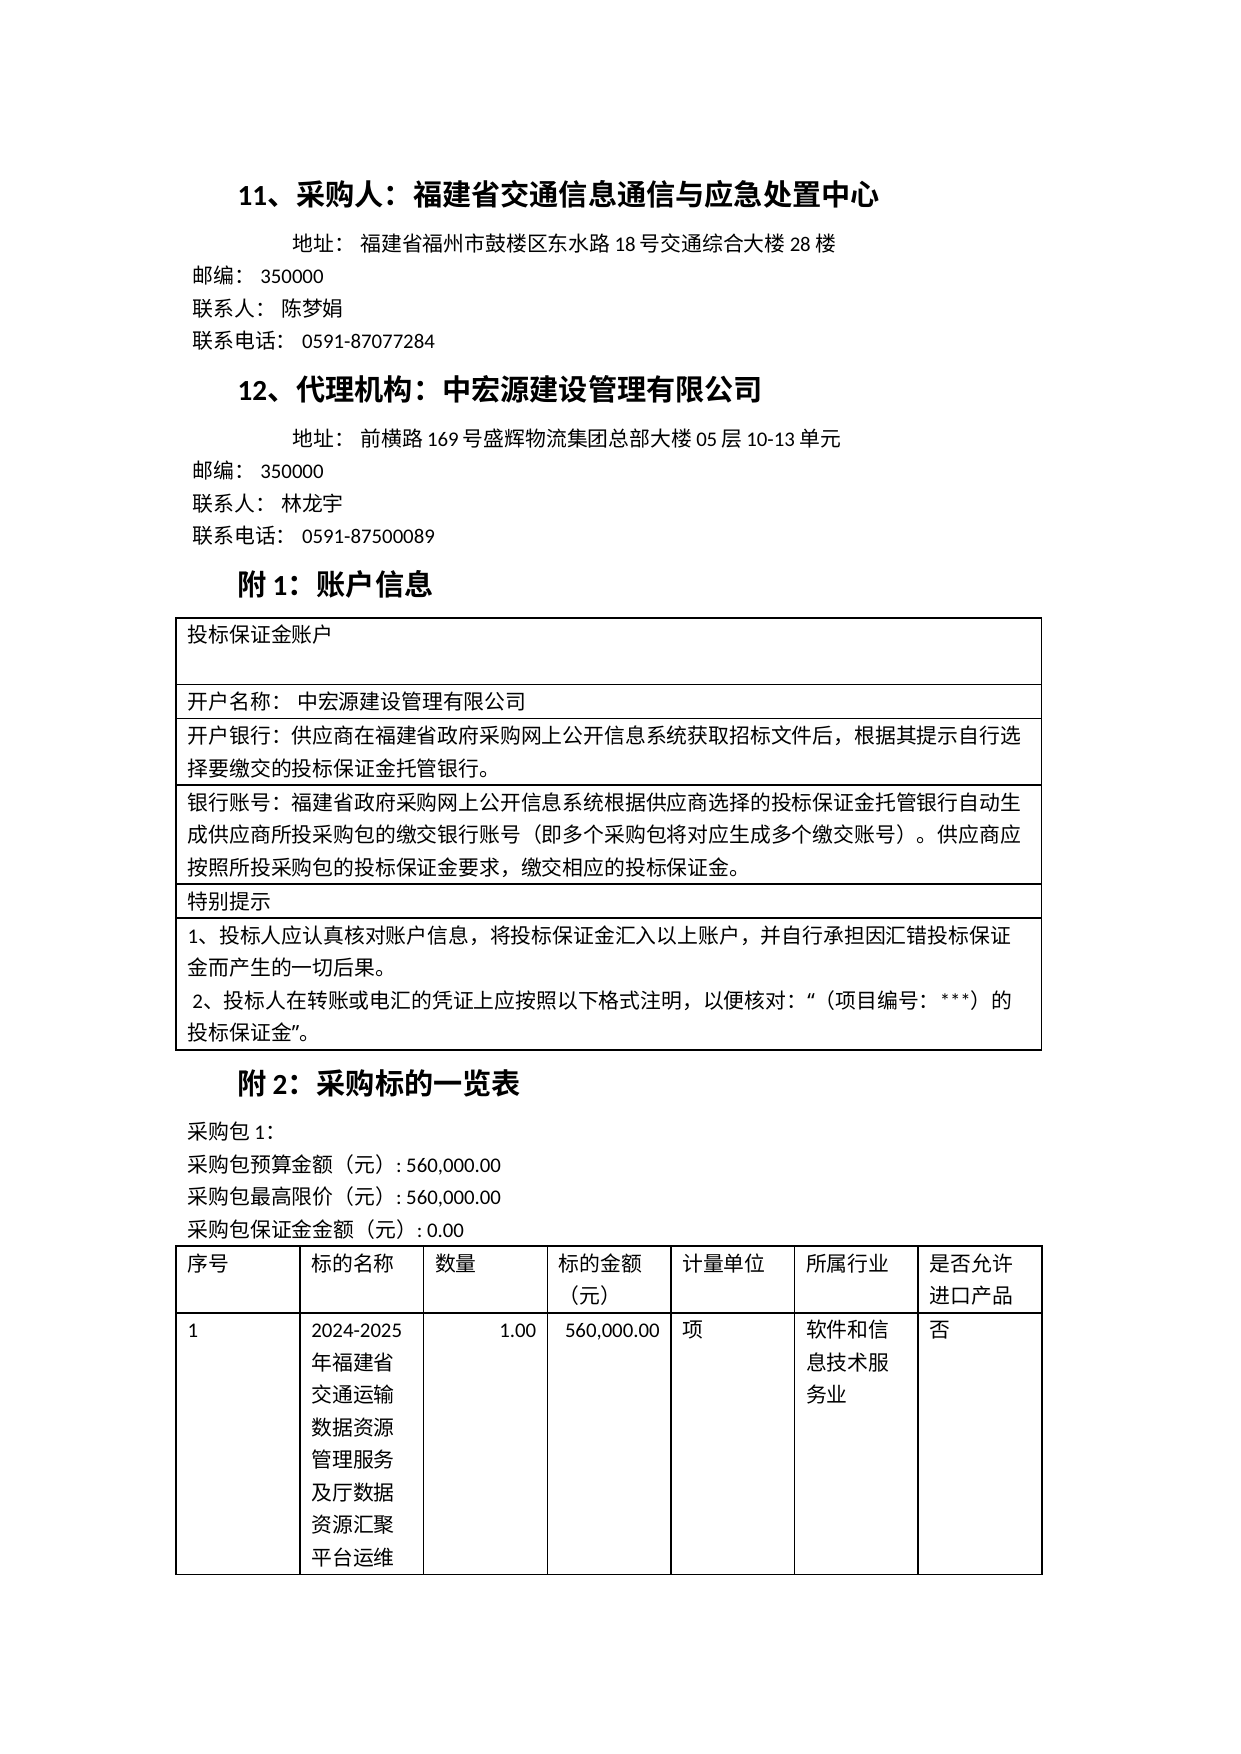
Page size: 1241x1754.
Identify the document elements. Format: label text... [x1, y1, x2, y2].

table_header 计量单位 [672, 1247, 794, 1312]
table_cell 1 [177, 1314, 299, 1573]
table_cell 1、投标人应认真核对账户信息，将投标保证金汇入以上账户，并自行承担因汇错投标保证金而产生的一切后果。 2、投标人在转账或电汇的凭证上应按照以下格式注明，以便核对：“（项目编号：***）的投标保证金”。 [177, 919, 1041, 1049]
table_header 序号 [177, 1247, 299, 1312]
text 联系人： 陈梦娟 [187, 292, 1053, 324]
text 采购包1： [187, 1115, 1053, 1148]
text 邮编： 350000 [187, 454, 1053, 487]
text 采购包预算金额（元）: 560,000.00 [187, 1148, 1053, 1180]
text 地址： 福建省福州市鼓楼区东水路18号交通综合大楼28楼 [187, 227, 1053, 259]
table_header 所属行业 [795, 1247, 917, 1312]
text 采购包保证金金额（元）: 0.00 [187, 1213, 1053, 1245]
table_cell 银行账号：福建省政府采购网上公开信息系统根据供应商选择的投标保证金托管银行自动生成供应商所投采购包的缴交银行账号（即多个采购包将对应生成多个缴交账号）。供应商应按照所投采购包的投标保证金要求，缴交相应的投标保证金。 [177, 786, 1041, 883]
text 11、采购人：福建省交通信息通信与应急处置中心 [187, 162, 1053, 227]
text 联系人： 林龙宇 [187, 487, 1053, 519]
table_cell 1.00 [424, 1314, 547, 1573]
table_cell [301, 1314, 423, 1573]
table_cell 否 [919, 1314, 1041, 1573]
table_cell 项 [672, 1314, 794, 1573]
table_cell 560,000.00 [548, 1314, 670, 1573]
table_cell 软件和信息技术服务业 [795, 1314, 917, 1573]
table_header 投标保证金账户 [177, 619, 1041, 683]
text 邮编： 350000 [187, 259, 1053, 292]
text 联系电话： 0591-87500089 [187, 519, 1053, 552]
text 联系电话： 0591-87077284 [187, 324, 1053, 357]
table_header 数量 [424, 1247, 547, 1312]
table_cell 特别提示 [177, 885, 1041, 917]
text 附1：账户信息 [187, 552, 1053, 617]
table_cell 开户银行：供应商在福建省政府采购网上公开信息系统获取招标文件后，根据其提示自行选择要缴交的投标保证金托管银行。 [177, 719, 1041, 784]
table_header 是否允许进口产品 [919, 1247, 1041, 1312]
table_header 标的名称 [301, 1247, 423, 1312]
table_header 标的金额 （元） [548, 1247, 670, 1312]
text 地址： 前横路169号盛辉物流集团总部大楼05层10-13单元 [187, 422, 1053, 454]
text 采购包最高限价（元）: 560,000.00 [187, 1180, 1053, 1213]
text 12、代理机构：中宏源建设管理有限公司 [187, 357, 1053, 422]
text 附2：采购标的一览表 [187, 1050, 1053, 1115]
table_cell 开户名称： 中宏源建设管理有限公司 [177, 685, 1041, 718]
